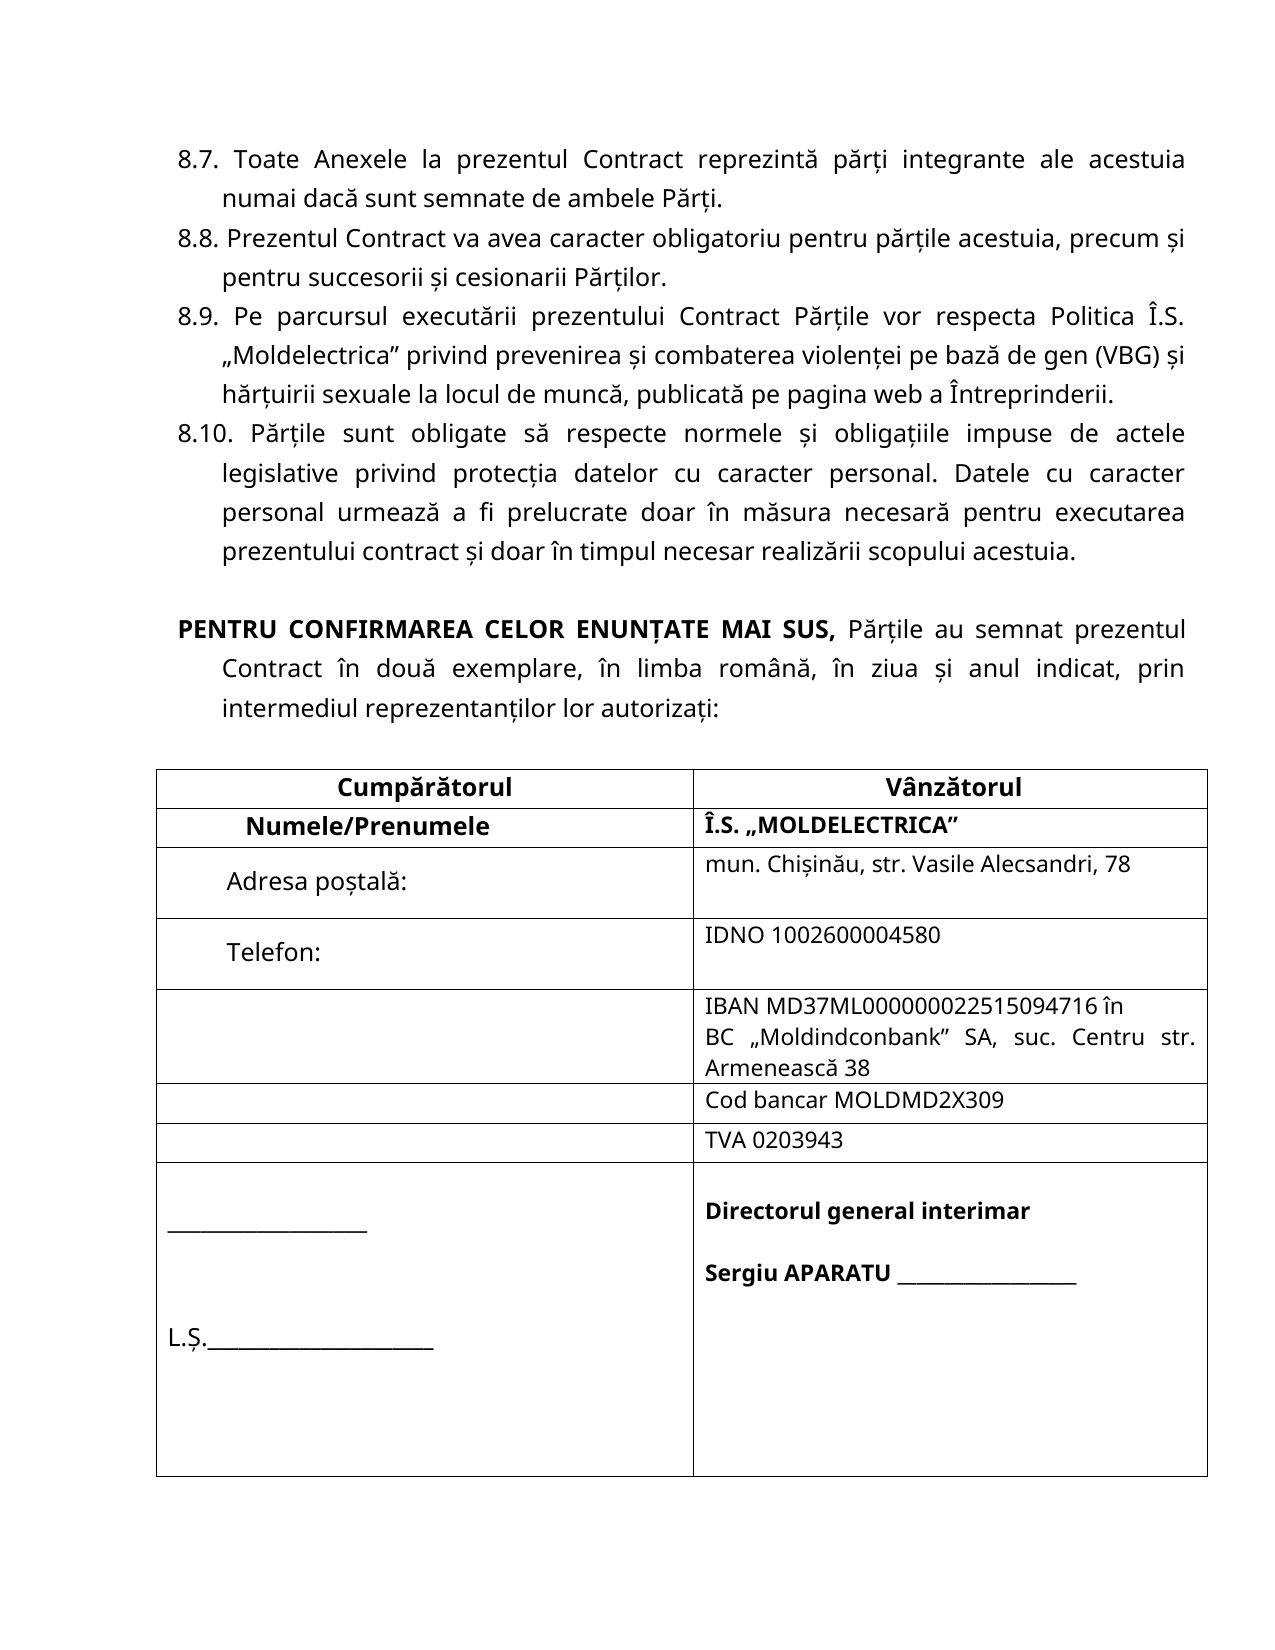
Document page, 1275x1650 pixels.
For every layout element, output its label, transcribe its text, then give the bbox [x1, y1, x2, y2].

table_header Cumpărătorul [157, 770, 693, 808]
table_cell IDNO 1002600004580 [694, 919, 1207, 988]
table_cell Directorul general interimar Sergiu APARATU ___________________ [694, 1163, 1207, 1476]
table_cell TVA 0203943 [694, 1124, 1207, 1162]
table_header Vânzătorul [694, 770, 1207, 808]
table_cell Numele/Prenumele [157, 809, 693, 847]
table_cell [157, 990, 693, 1083]
text 8.8. Prezentul Contract va avea caracter obligatoriu pentru părțile acestuia, precum și pentru succesorii și cesionarii Părților. [177, 220, 1186, 293]
table_cell [157, 1084, 693, 1123]
table_cell Î.S. „MOLDELECTRICA” [694, 809, 1207, 847]
table_cell __________________ L.Ş.______________________ [157, 1163, 693, 1476]
text PENTRU CONFIRMAREA CELOR ENUNŢATE MAI SUS, Părțile au semnat prezentul Contract în două exemplare, în limba română, în ziua și anul indicat, prin intermediul reprezentanților lor autorizați: [177, 612, 1186, 724]
table_cell IBAN MD37ML000000022515094716 în BC „Moldindconbank” SA, suc. Centru str. Armenească 38 [694, 990, 1207, 1083]
table_cell mun. Chișinău, str. Vasile Alecsandri, 78 [694, 848, 1207, 918]
table_cell Adresa poștală: [157, 848, 693, 918]
table_cell [157, 1124, 693, 1162]
text 8.7. Toate Anexele la prezentul Contract reprezintă părți integrante ale acestuia numai dacă sunt semnate de ambele Părți. [177, 142, 1186, 215]
table_cell Telefon: [157, 919, 693, 988]
text 8.10. Părțile sunt obligate să respecte normele și obligațiile impuse de actele legislative privind protecția datelor cu caracter personal. Datele cu caracter personal urmează a fi prelucrate doar în măsura necesară pentru executarea prezentului contract și doar în timpul necesar realizării scopului acestuia. [177, 416, 1186, 568]
table_cell Cod bancar MOLDMD2X309 [694, 1084, 1207, 1123]
text 8.9. Pe parcursul executării prezentului Contract Părțile vor respecta Politica Î.S. „Moldelectrica” privind prevenirea și combaterea violenței pe bază de gen (VBG) și hărțuirii sexuale la locul de muncă, publicată pe pagina web a Întreprinderii. [177, 298, 1186, 411]
